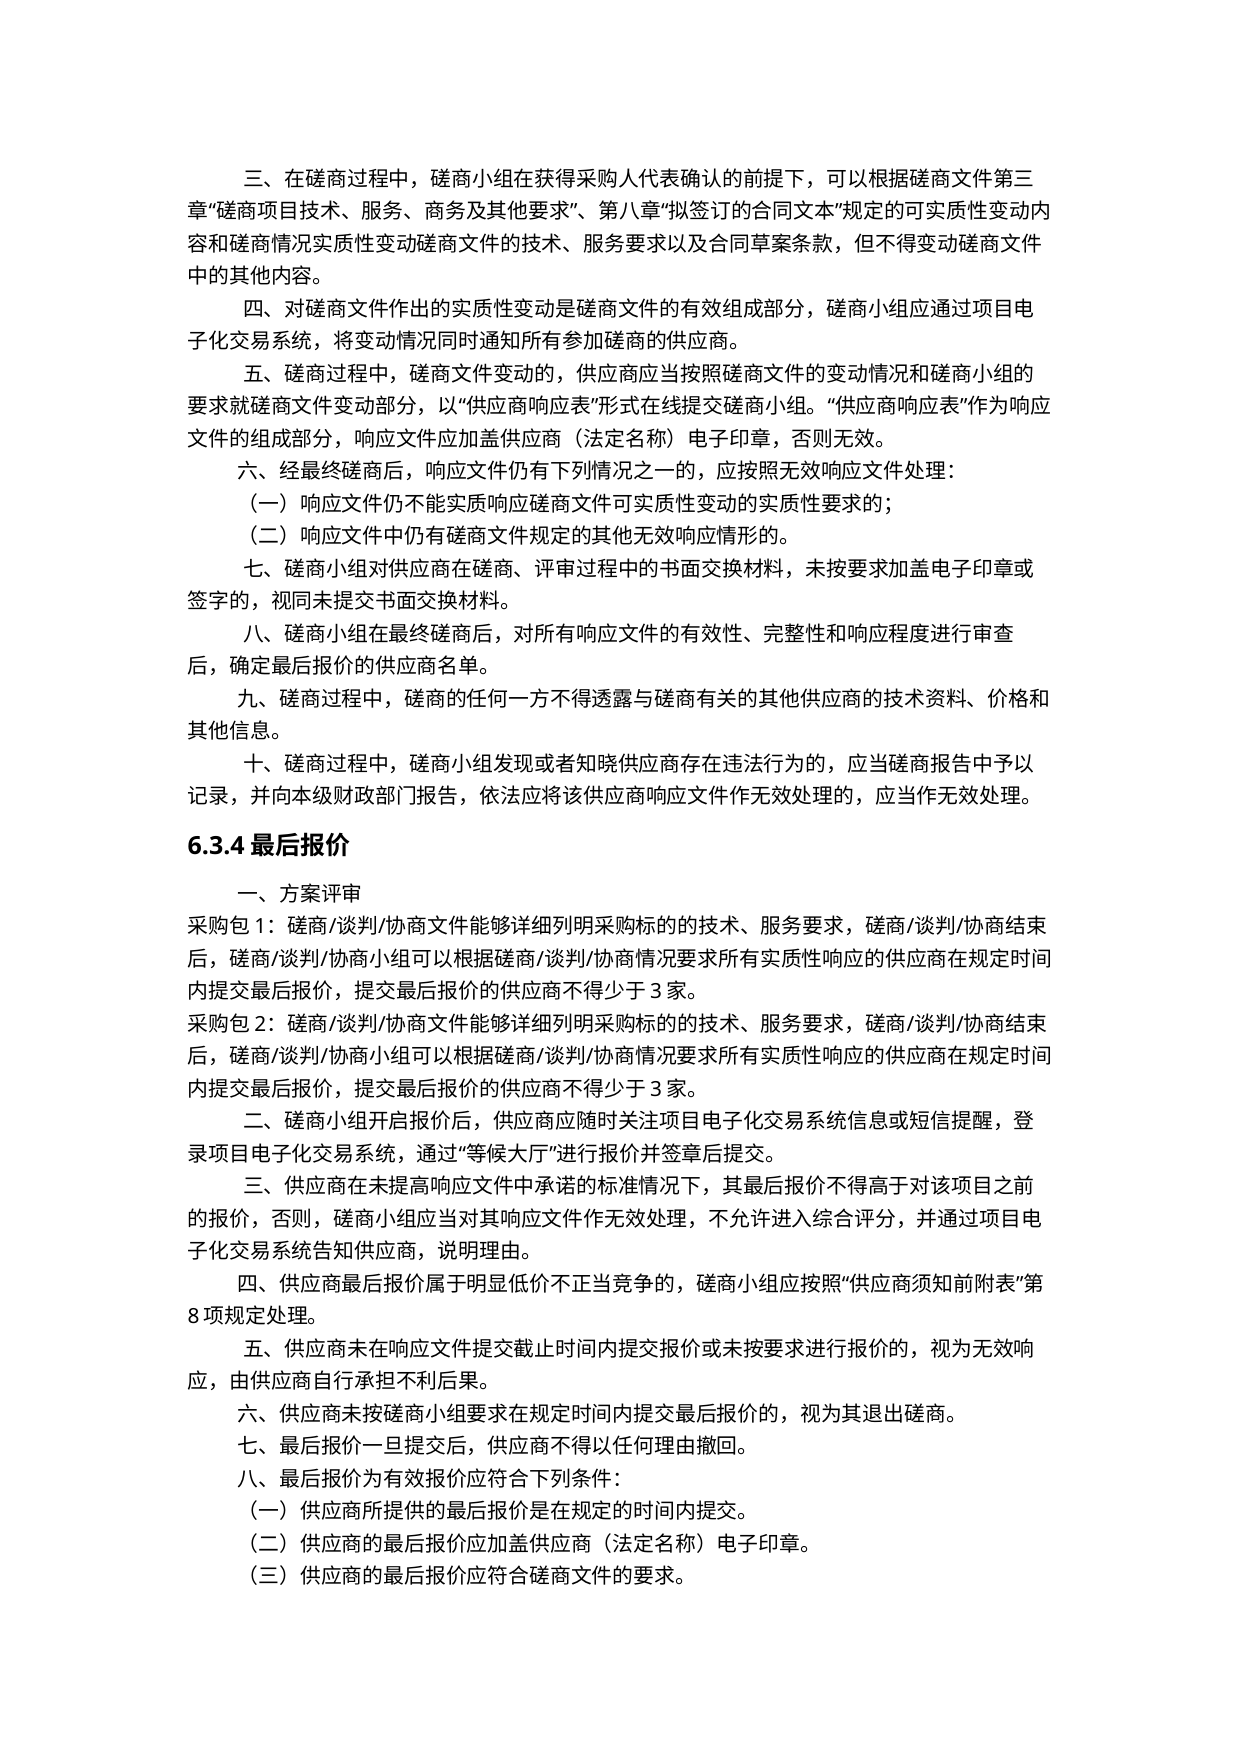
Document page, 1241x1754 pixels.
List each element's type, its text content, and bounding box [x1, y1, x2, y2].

text 六、经最终磋商后，响应文件仍有下列情况之一的，应按照无效响应文件处理： [187, 454, 1053, 487]
text （一）供应商所提供的最后报价是在规定的时间内提交。 [187, 1494, 1053, 1527]
text （二）供应商的最后报价应加盖供应商（法定名称）电子印章。 [187, 1527, 1053, 1559]
text 采购包2：磋商/谈判/协商文件能够详细列明采购标的的技术、服务要求，磋商/谈判/协商结束后，磋商/谈判/协商小组可以根据磋商/谈判/协商情况要求所有实质性响应的供应商在规定时间内提交最后报价，提交最后报价的供应商不得少于3家。 [187, 1007, 1053, 1104]
text 五、磋商过程中，磋商文件变动的，供应商应当按照磋商文件的变动情况和磋商小组的要求就磋商文件变动部分，以“供应商响应表”形式在线提交磋商小组。“供应商响应表”作为响应文件的组成部分，响应文件应加盖供应商（法定名称）电子印章，否则无效。 [187, 357, 1053, 454]
text （一）响应文件仍不能实质响应磋商文件可实质性变动的实质性要求的； [187, 487, 1053, 519]
text （三）供应商的最后报价应符合磋商文件的要求。 [187, 1559, 1053, 1592]
text 二、磋商小组开启报价后，供应商应随时关注项目电子化交易系统信息或短信提醒，登录项目电子化交易系统，通过“等候大厅”进行报价并签章后提交。 [187, 1104, 1053, 1169]
text 十、磋商过程中，磋商小组发现或者知晓供应商存在违法行为的，应当磋商报告中予以记录，并向本级财政部门报告，依法应将该供应商响应文件作无效处理的，应当作无效处理。 [187, 747, 1053, 812]
text 四、对磋商文件作出的实质性变动是磋商文件的有效组成部分，磋商小组应通过项目电子化交易系统，将变动情况同时通知所有参加磋商的供应商。 [187, 292, 1053, 357]
text （二）响应文件中仍有磋商文件规定的其他无效响应情形的。 [187, 519, 1053, 552]
text 五、供应商未在响应文件提交截止时间内提交报价或未按要求进行报价的，视为无效响应，由供应商自行承担不利后果。 [187, 1332, 1053, 1397]
text 七、磋商小组对供应商在磋商、评审过程中的书面交换材料，未按要求加盖电子印章或签字的，视同未提交书面交换材料。 [187, 552, 1053, 617]
text 八、最后报价为有效报价应符合下列条件： [187, 1462, 1053, 1494]
text 九、磋商过程中，磋商的任何一方不得透露与磋商有关的其他供应商的技术资料、价格和其他信息。 [187, 682, 1053, 747]
text 六、供应商未按磋商小组要求在规定时间内提交最后报价的，视为其退出磋商。 [187, 1397, 1053, 1429]
text 四、供应商最后报价属于明显低价不正当竞争的，磋商小组应按照“供应商须知前附表”第8项规定处理。 [187, 1267, 1053, 1332]
text 采购包1：磋商/谈判/协商文件能够详细列明采购标的的技术、服务要求，磋商/谈判/协商结束后，磋商/谈判/协商小组可以根据磋商/谈判/协商情况要求所有实质性响应的供应商在规定时间内提交最后报价，提交最后报价的供应商不得少于3家。 [187, 909, 1053, 1007]
text 八、磋商小组在最终磋商后，对所有响应文件的有效性、完整性和响应程度进行审查后，确定最后报价的供应商名单。 [187, 617, 1053, 682]
text 七、最后报价一旦提交后，供应商不得以任何理由撤回。 [187, 1429, 1053, 1462]
text 三、供应商在未提高响应文件中承诺的标准情况下，其最后报价不得高于对该项目之前的报价，否则，磋商小组应当对其响应文件作无效处理，不允许进入综合评分，并通过项目电子化交易系统告知供应商，说明理由。 [187, 1169, 1053, 1267]
text 一、方案评审 [187, 877, 1053, 909]
text 三、在磋商过程中，磋商小组在获得采购人代表确认的前提下，可以根据磋商文件第三章“磋商项目技术、服务、商务及其他要求”、第八章“拟签订的合同文本”规定的可实质性变动内容和磋商情况实质性变动磋商文件的技术、服务要求以及合同草案条款，但不得变动磋商文件中的其他内容。 [187, 162, 1053, 292]
text 6.3.4最后报价 [187, 812, 1053, 877]
